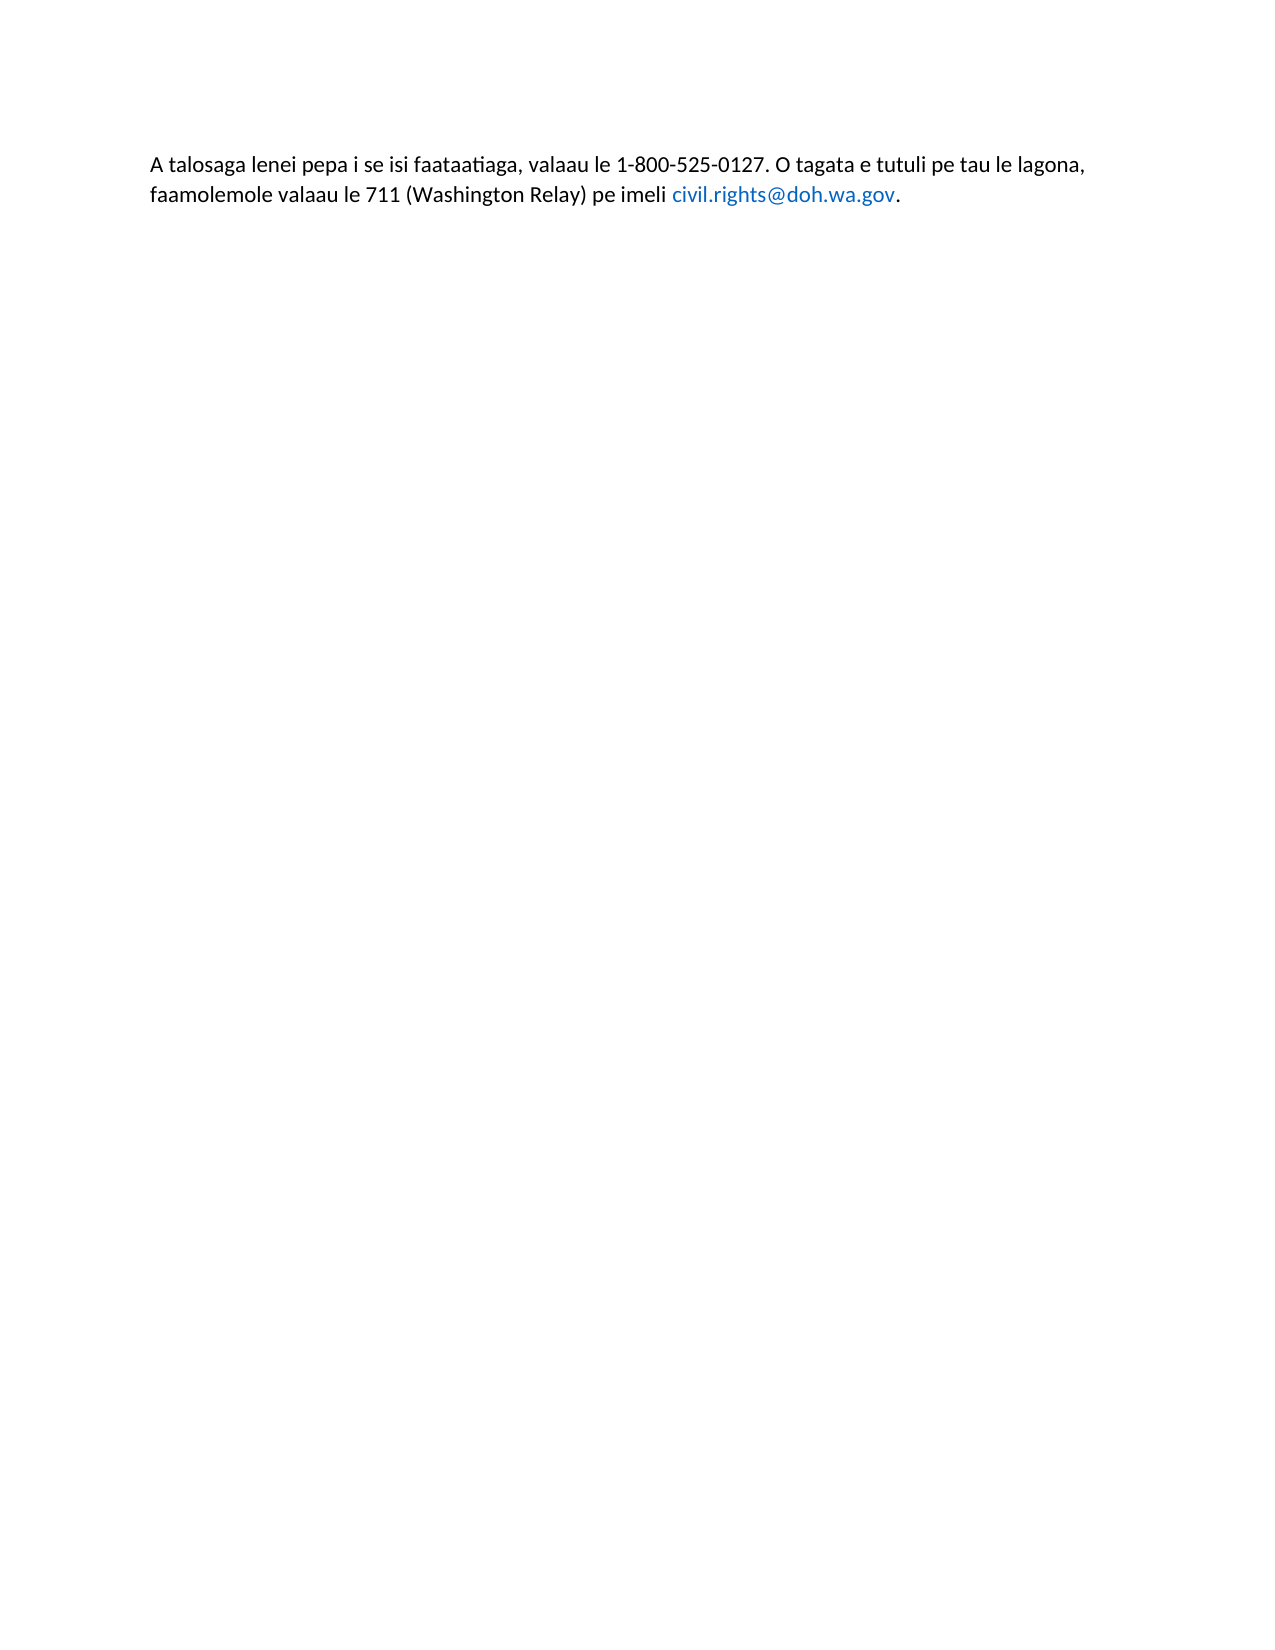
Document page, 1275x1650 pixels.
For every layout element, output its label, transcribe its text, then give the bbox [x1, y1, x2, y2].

text A talosaga lenei pepa i se isi faataatiaga, valaau le 1-800-525-0127. O tagata e tutuli pe tau le lagona, faamolemole valaau le 711 (Washington Relay) pe imeli civil.rights@doh.wa.gov. [150, 150, 1125, 208]
